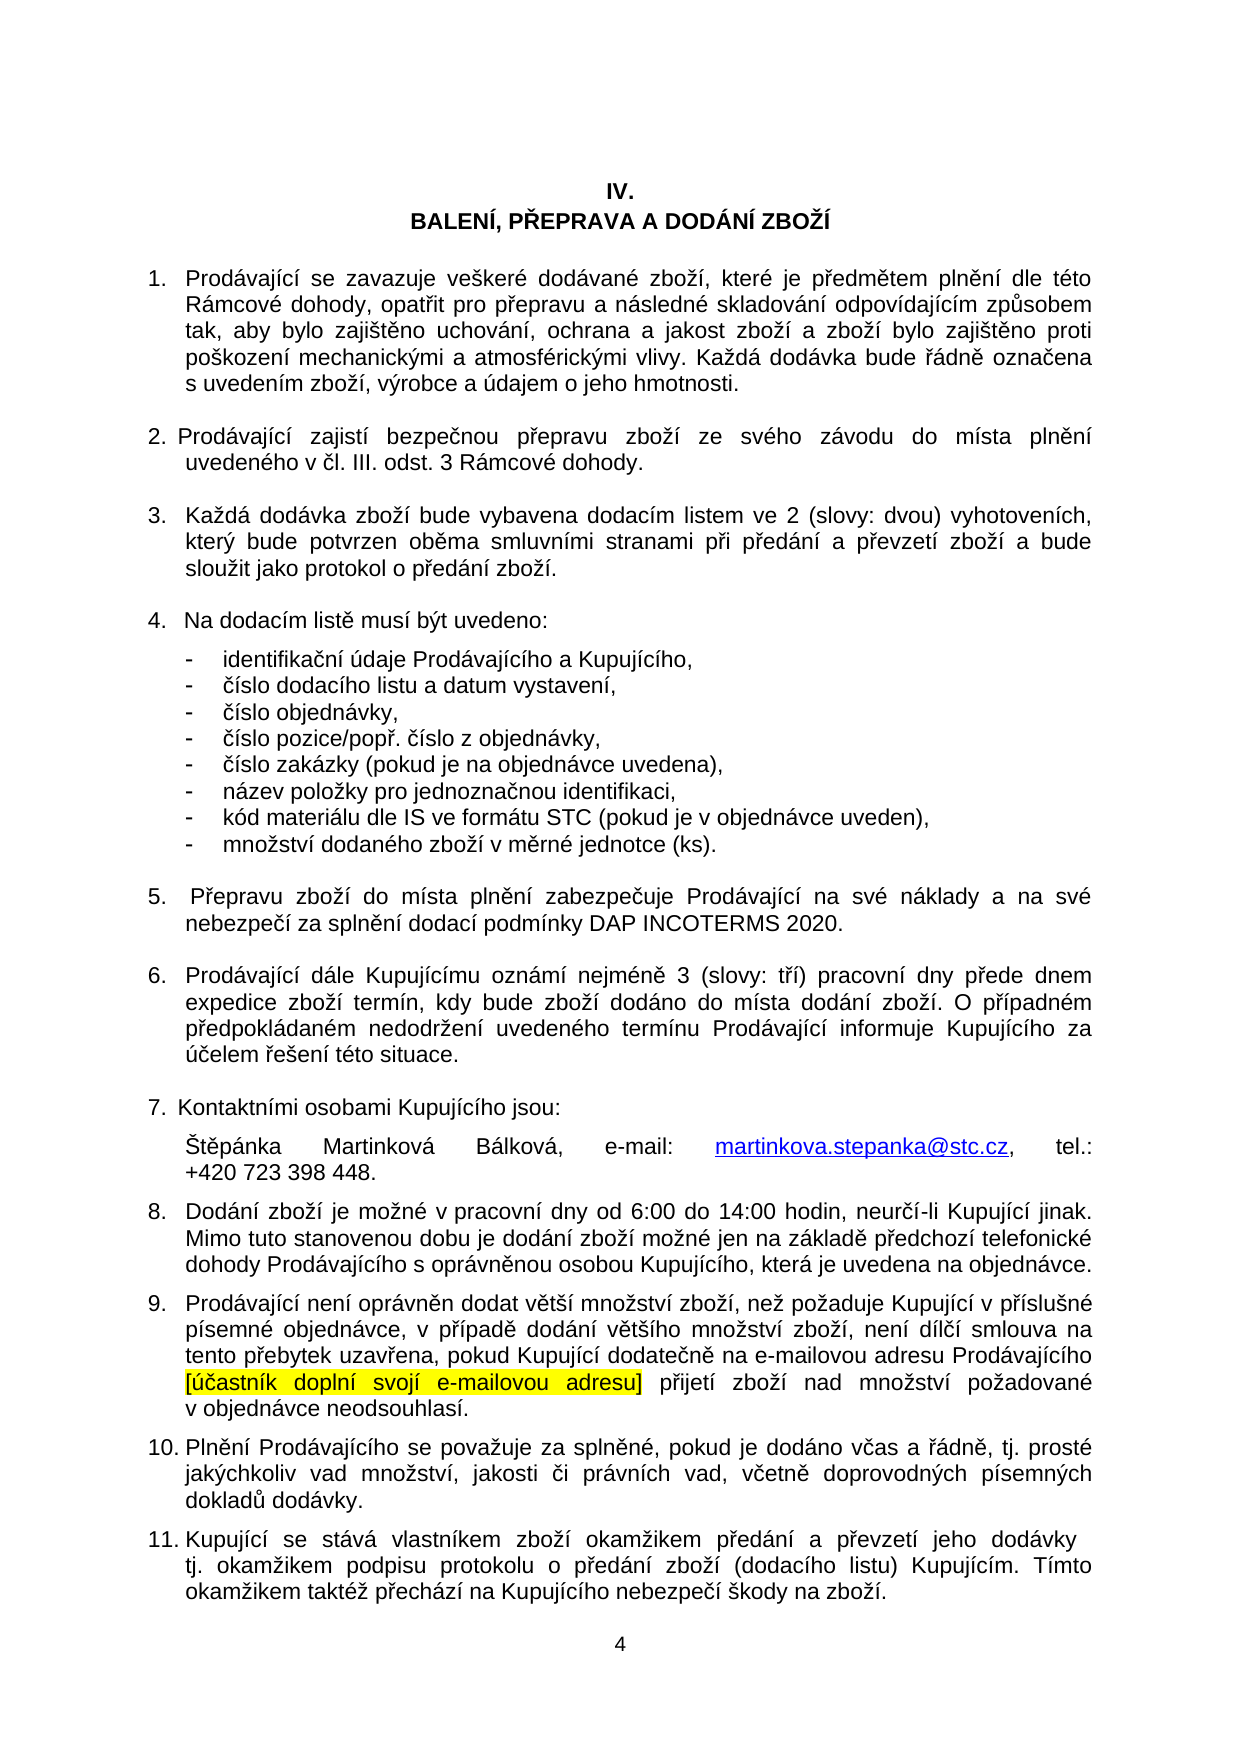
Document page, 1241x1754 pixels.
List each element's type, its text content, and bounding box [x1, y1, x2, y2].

list číslo pozice/popř. číslo z objednávky, [185, 725, 1093, 751]
list Kupující se stává vlastníkem zboží okamžikem předání a převzetí jeho dodávky tj. okamžikem podpisu protokolu o předání zboží (dodacího listu) Kupujícím. Tímto okamžikem taktéž přechází na Kupujícího nebezpečí škody na zboží. [148, 1526, 1093, 1604]
list Prodávající dále Kupujícímu oznámí nejméně 3 (slovy: tří) pracovní dny přede dnem expedice zboží termín, kdy bude zboží dodáno do místa dodání zboží. O případném předpokládaném nedodržení uvedeného termínu Prodávající informuje Kupujícího za účelem řešení této situace. [148, 962, 1093, 1068]
list Na dodacím listě musí být uvedeno: [148, 607, 1093, 633]
list Dodání zboží je možné v pracovní dny od 6:00 do 14:00 hodin, neurčí-li Kupující jinak. Mimo tuto stanovenou dobu je dodání zboží možné jen na základě předchozí telefonické dohody Prodávajícího s oprávněnou osobou Kupujícího, která je uvedena na objednávce. [148, 1198, 1093, 1277]
list identifikační údaje Prodávajícího a Kupujícího, [185, 646, 1093, 672]
list Prodávající zajistí bezpečnou přepravu zboží ze svého závodu do místa plnění uvedeného v čl. III. odst. 3 Rámcové dohody. [148, 423, 1093, 475]
text Štěpánka Martinková Bálková, e-mail: martinkova.stepanka@stc.cz, tel.: +420 723 398 448. [185, 1133, 1093, 1186]
list Kontaktními osobami Kupujícího jsou: [148, 1094, 1093, 1120]
list kód materiálu dle IS ve formátu STC (pokud je v objednávce uveden), [185, 804, 1093, 831]
list číslo objednávky, [185, 699, 1093, 725]
list Prodávající se zavazuje veškeré dodávané zboží, které je předmětem plnění dle této Rámcové dohody, opatřit pro přepravu a následné skladování odpovídajícím způsobem tak, aby bylo zajištěno uchování, ochrana a jakost zboží a zboží bylo zajištěno proti poškození mechanickými a atmosférickými vlivy. Každá dodávka bude řádně označena s uvedením zboží, výrobce a údajem o jeho hmotnosti. [148, 264, 1093, 396]
list Přepravu zboží do místa plnění zabezpečuje Prodávající na své náklady a na své nebezpečí za splnění dodací podmínky DAP INCOTERMS 2020. [148, 883, 1093, 936]
text balení, přeprava a dodání zboží [148, 208, 1093, 234]
list číslo dodacího listu a datum vystavení, [185, 672, 1093, 699]
list Prodávající není oprávněn dodat větší množství zboží, než požaduje Kupující v příslušné písemné objednávce, v případě dodání většího množství zboží, není dílčí smlouva na tento přebytek uzavřena, pokud Kupující dodatečně na e-mailovou adresu Prodávajícího [účastník doplní svojí e-mailovou adresu] přijetí zboží nad množství požadované v objednávce neodsouhlasí. [148, 1290, 1093, 1421]
list Každá dodávka zboží bude vybavena dodacím listem ve 2 (slovy: dvou) vyhotoveních, který bude potvrzen oběma smluvními stranami při předání a převzetí zboží a bude sloužit jako protokol o předání zboží. [148, 502, 1093, 581]
list název položky pro jednoznačnou identifikaci, [185, 778, 1093, 804]
text IV. [148, 178, 1093, 204]
list číslo zakázky (pokud je na objednávce uvedena), [185, 751, 1093, 778]
list Plnění Prodávajícího se považuje za splněné, pokud je dodáno včas a řádně, tj. prosté jakýchkoliv vad množství, jakosti či právních vad, včetně doprovodných písemných dokladů dodávky. [148, 1434, 1093, 1513]
list množství dodaného zboží v měrné jednotce (ks). [185, 831, 1093, 857]
